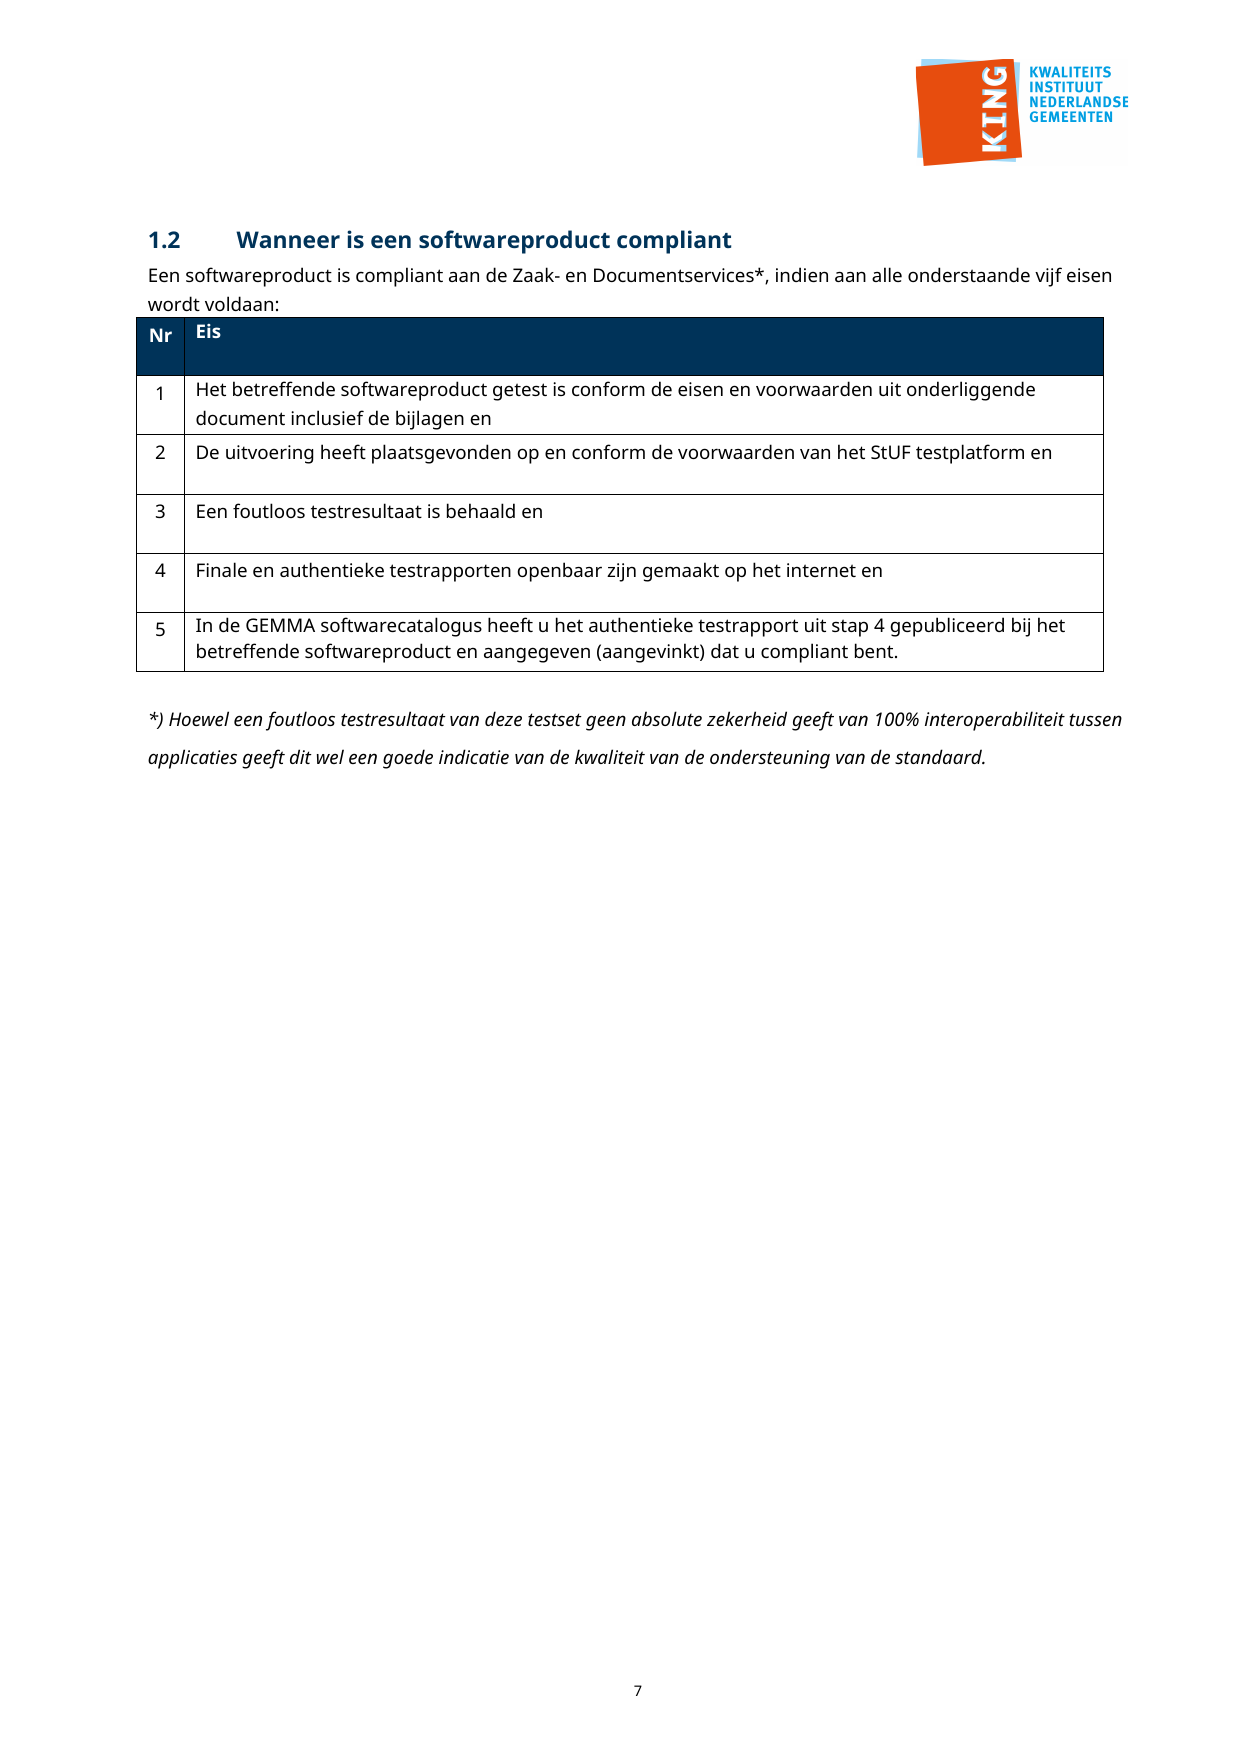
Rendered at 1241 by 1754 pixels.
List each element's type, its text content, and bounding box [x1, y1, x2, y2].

table_cell 1 [137, 376, 184, 434]
table_cell Finale en authentieke testrapporten openbaar zijn gemaakt op het internet en [185, 554, 1103, 612]
table_cell De uitvoering heeft plaatsgevonden op en conform de voorwaarden van het StUF testplatform en [185, 435, 1103, 493]
picture [915, 59, 1129, 166]
text Een softwareproduct is compliant aan de Zaak- en Documentservices*, indien aan alle onderstaande vijf eisen wordt voldaan: [148, 259, 1128, 317]
table_cell Het betreffende softwareproduct getest is conform de eisen en voorwaarden uit onderliggende document inclusief de bijlagen en [185, 376, 1103, 434]
table_cell 5 [137, 613, 184, 671]
table_header Nr [137, 318, 184, 375]
subtitle Wanneer is een softwareproduct compliant [148, 207, 1128, 259]
table_cell Een foutloos testresultaat is behaald en [185, 495, 1103, 552]
table_cell In de GEMMA softwarecatalogus heeft u het authentieke testrapport uit stap 4 gepubliceerd bij het betreffende softwareproduct en aangegeven (aangevinkt) dat u compliant bent. is ingevuld. [185, 613, 1103, 671]
table_cell 4 [137, 554, 184, 612]
table_cell 2 [137, 435, 184, 493]
table_header Eis [185, 318, 1103, 375]
text *) Hoewel een foutloos testresultaat van deze testset geen absolute zekerheid geeft van 100% interoperabiliteit tussen applicaties geeft dit wel een goede indicatie van de kwaliteit van de ondersteuning van de standaard. [148, 706, 1128, 770]
table_cell 3 [137, 495, 184, 552]
